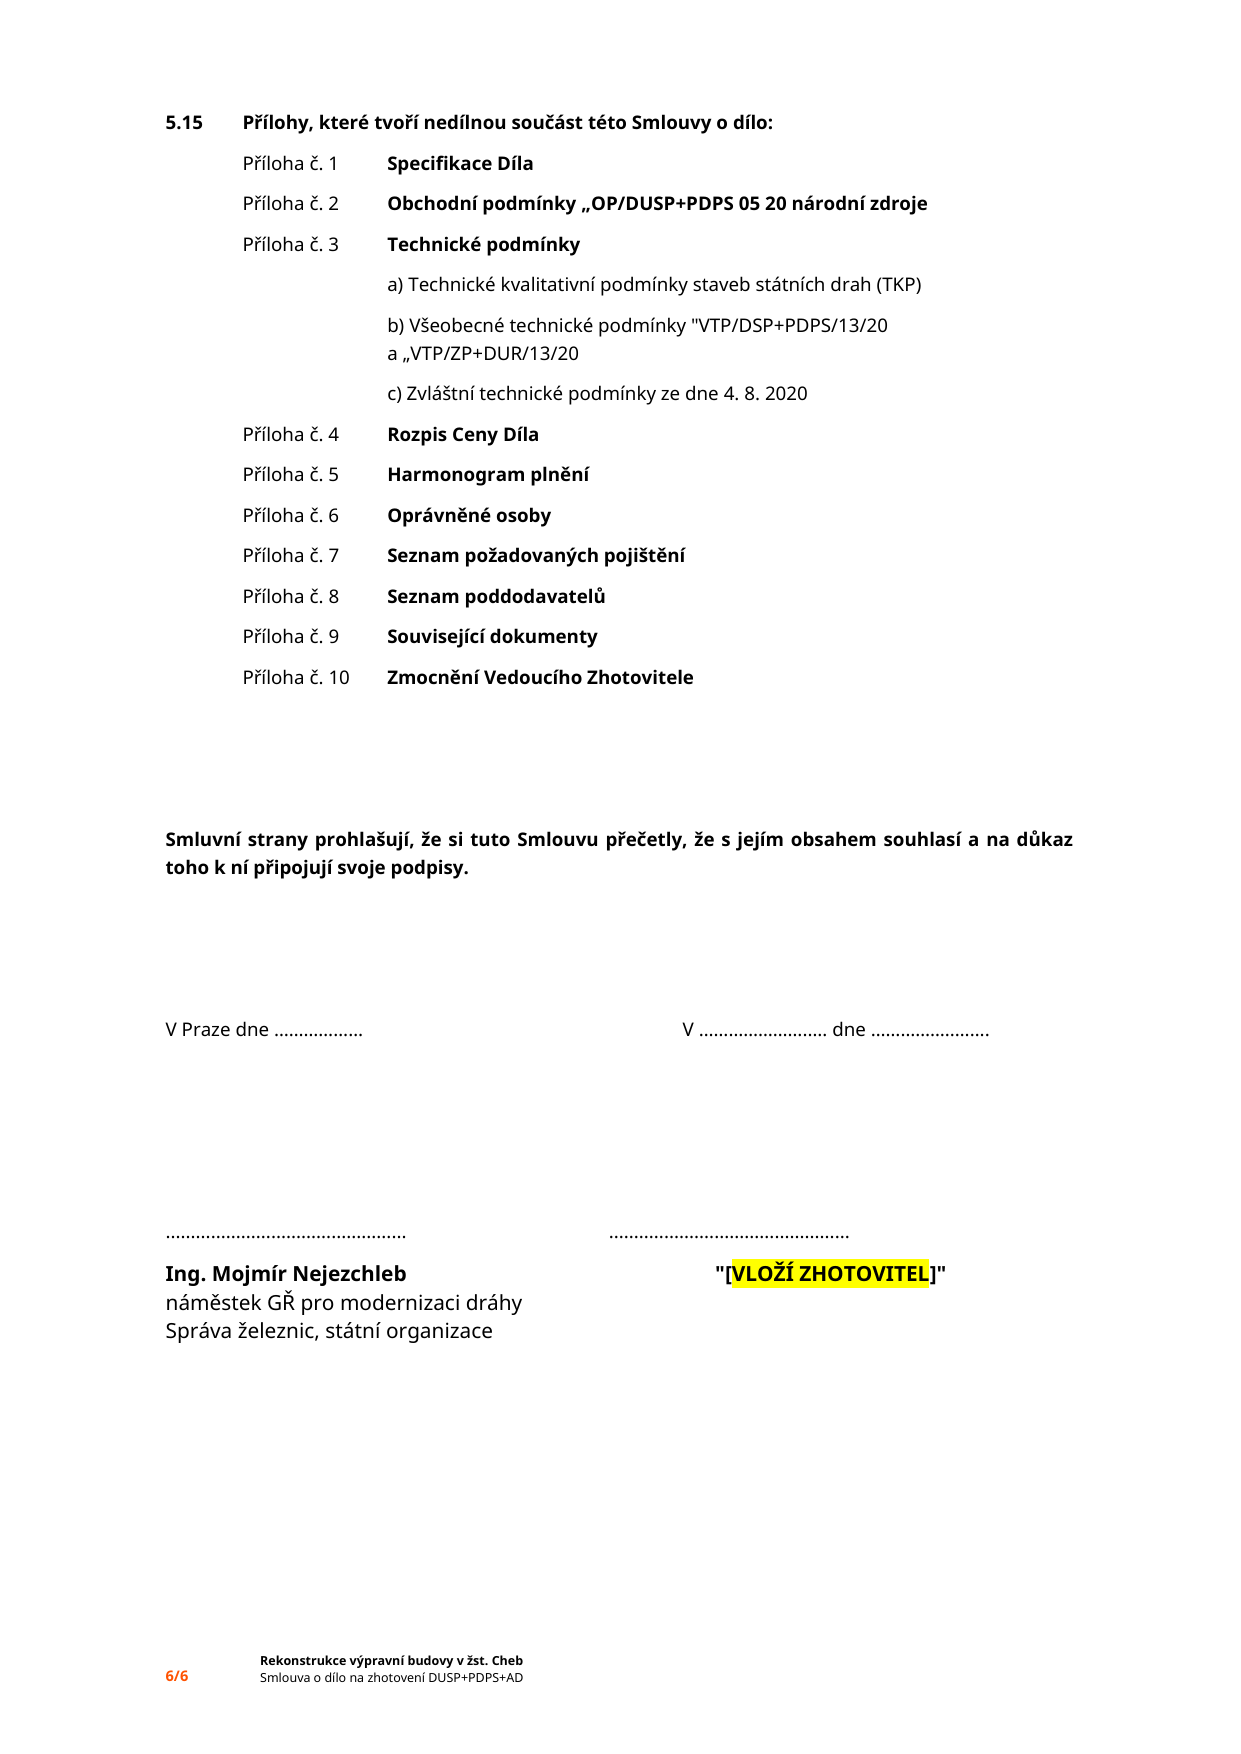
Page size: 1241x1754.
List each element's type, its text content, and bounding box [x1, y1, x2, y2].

text Příloha č. 2 Obchodní podmínky „OP/DUSP+PDPS 05 20 národní zdroje [242, 190, 1075, 216]
text Příloha č. 8 Seznam poddodavatelů [242, 583, 1075, 608]
text Příloha č. 10 Zmocnění Vedoucího Zhotovitele [242, 664, 1075, 689]
text Příloha č. 9 Související dokumenty [242, 623, 1075, 649]
text Příloha č. 7 Seznam požadovaných pojištění [242, 542, 1075, 568]
text V Praze dne ……………… V ………………….…. dne ……………..……. [165, 1016, 1075, 1042]
text Správa železnic, státní organizace [165, 1316, 1075, 1345]
text Příloha č. 6 Oprávněné osoby [242, 502, 1075, 527]
text a) Technické kvalitativní podmínky staveb státních drah (TKP) [387, 271, 1075, 297]
text Příloha č. 4 Rozpis Ceny Díla [242, 421, 1075, 446]
text Příloha č. 5 Harmonogram plnění [242, 461, 1075, 487]
text Přílohy, které tvoří nedílnou součást této Smlouvy o dílo: [165, 109, 1075, 135]
text Ing. Mojmír Nejezchleb "[VLOŽÍ ZHOTOVITEL]" [165, 1259, 732, 1288]
text c) Zvláštní technické podmínky ze dne 4. 8. 2020 [387, 380, 1075, 406]
text Ing. Mojmír Nejezchleb "[VLOŽÍ ZHOTOVITEL]" [929, 1259, 1075, 1288]
text b) Všeobecné technické podmínky "VTP/DSP+PDPS/13/20 a „VTP/ZP+DUR/13/20 [387, 312, 1075, 365]
text Příloha č. 1 Specifikace Díla [242, 150, 1075, 175]
text ................................................ ................................................ [165, 1219, 1075, 1244]
text Smluvní strany prohlašují, že si tuto Smlouvu přečetly, že s jejím obsahem souhlasí a na důkaz toho k ní připojují svoje podpisy. [165, 826, 1075, 880]
text náměstek GŘ pro modernizaci dráhy [165, 1288, 1075, 1316]
text Příloha č. 3 Technické podmínky [242, 231, 1075, 256]
